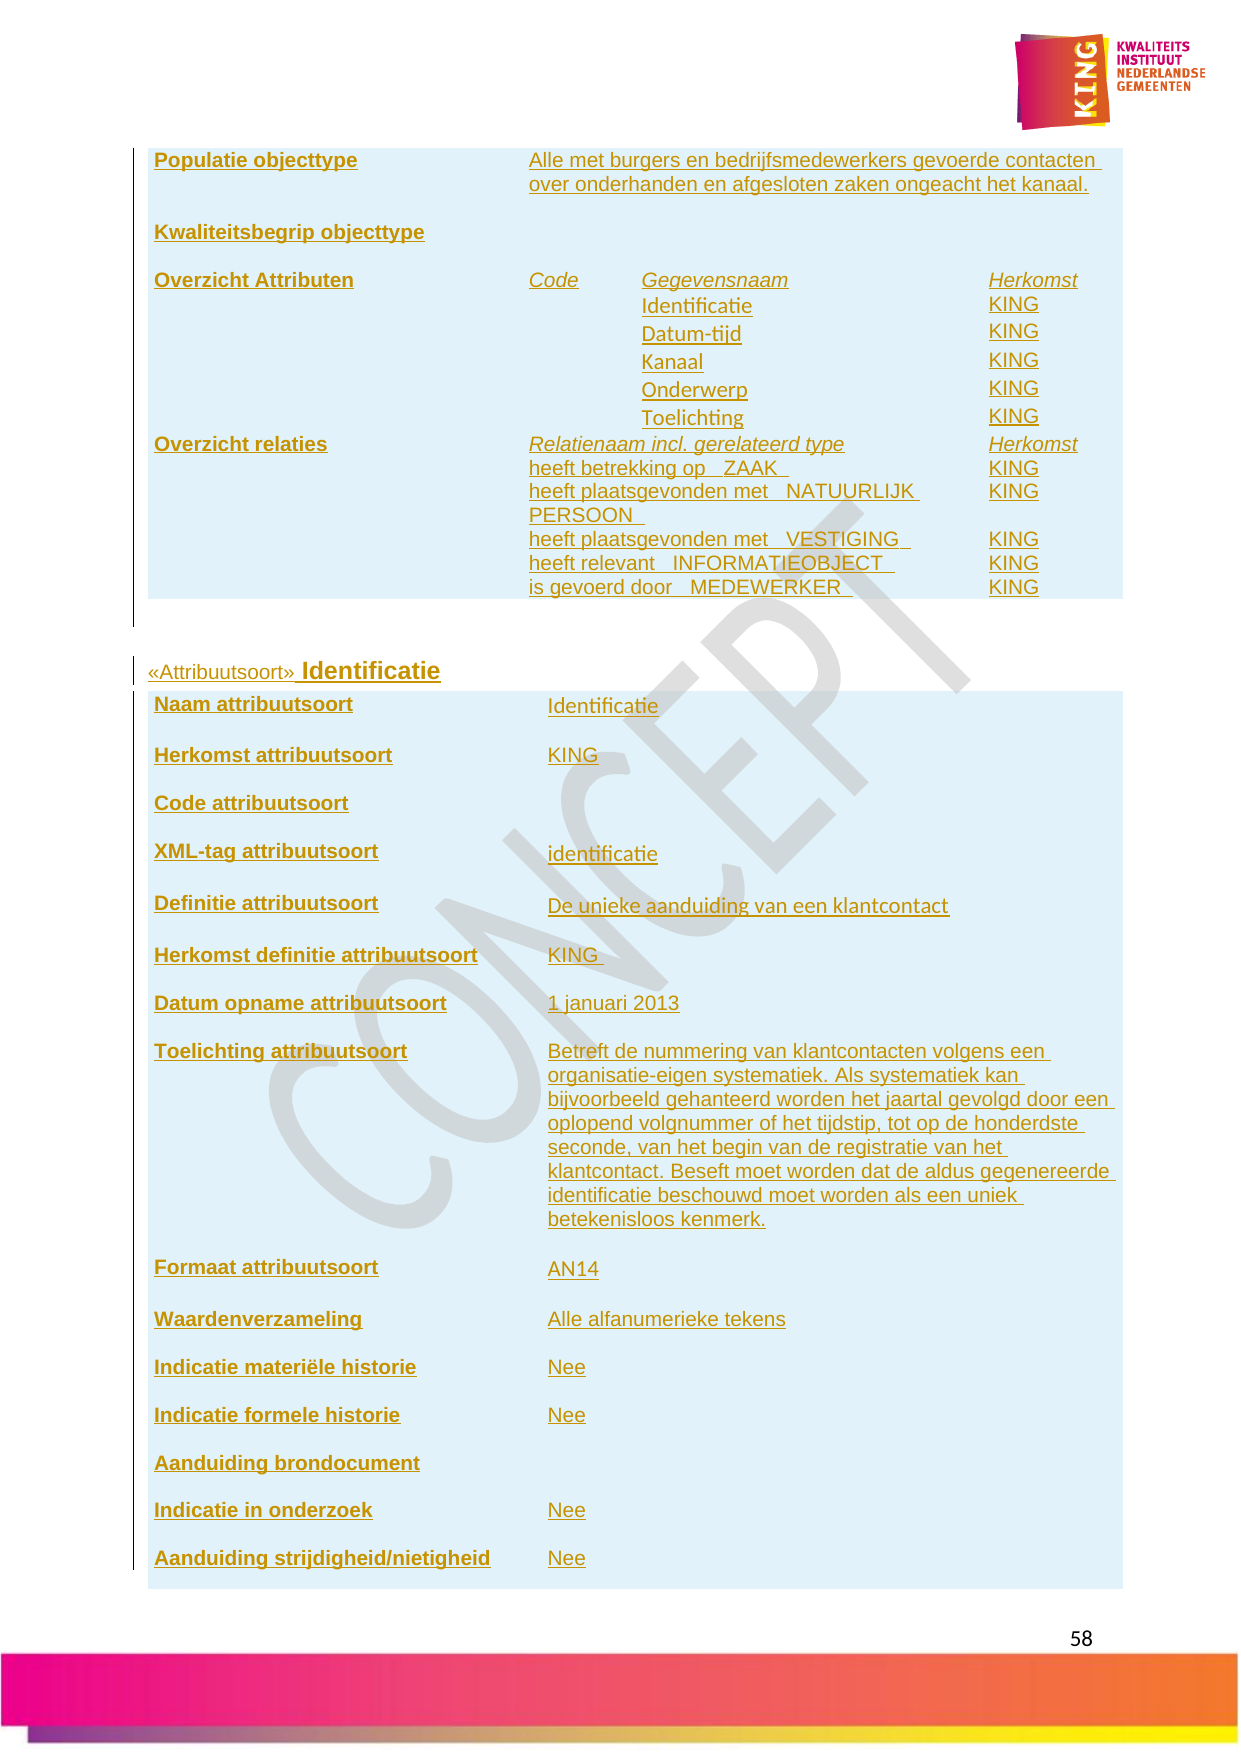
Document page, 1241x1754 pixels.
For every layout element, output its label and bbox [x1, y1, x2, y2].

picture [0, 1650, 1239, 1750]
picture [1014, 33, 1206, 131]
